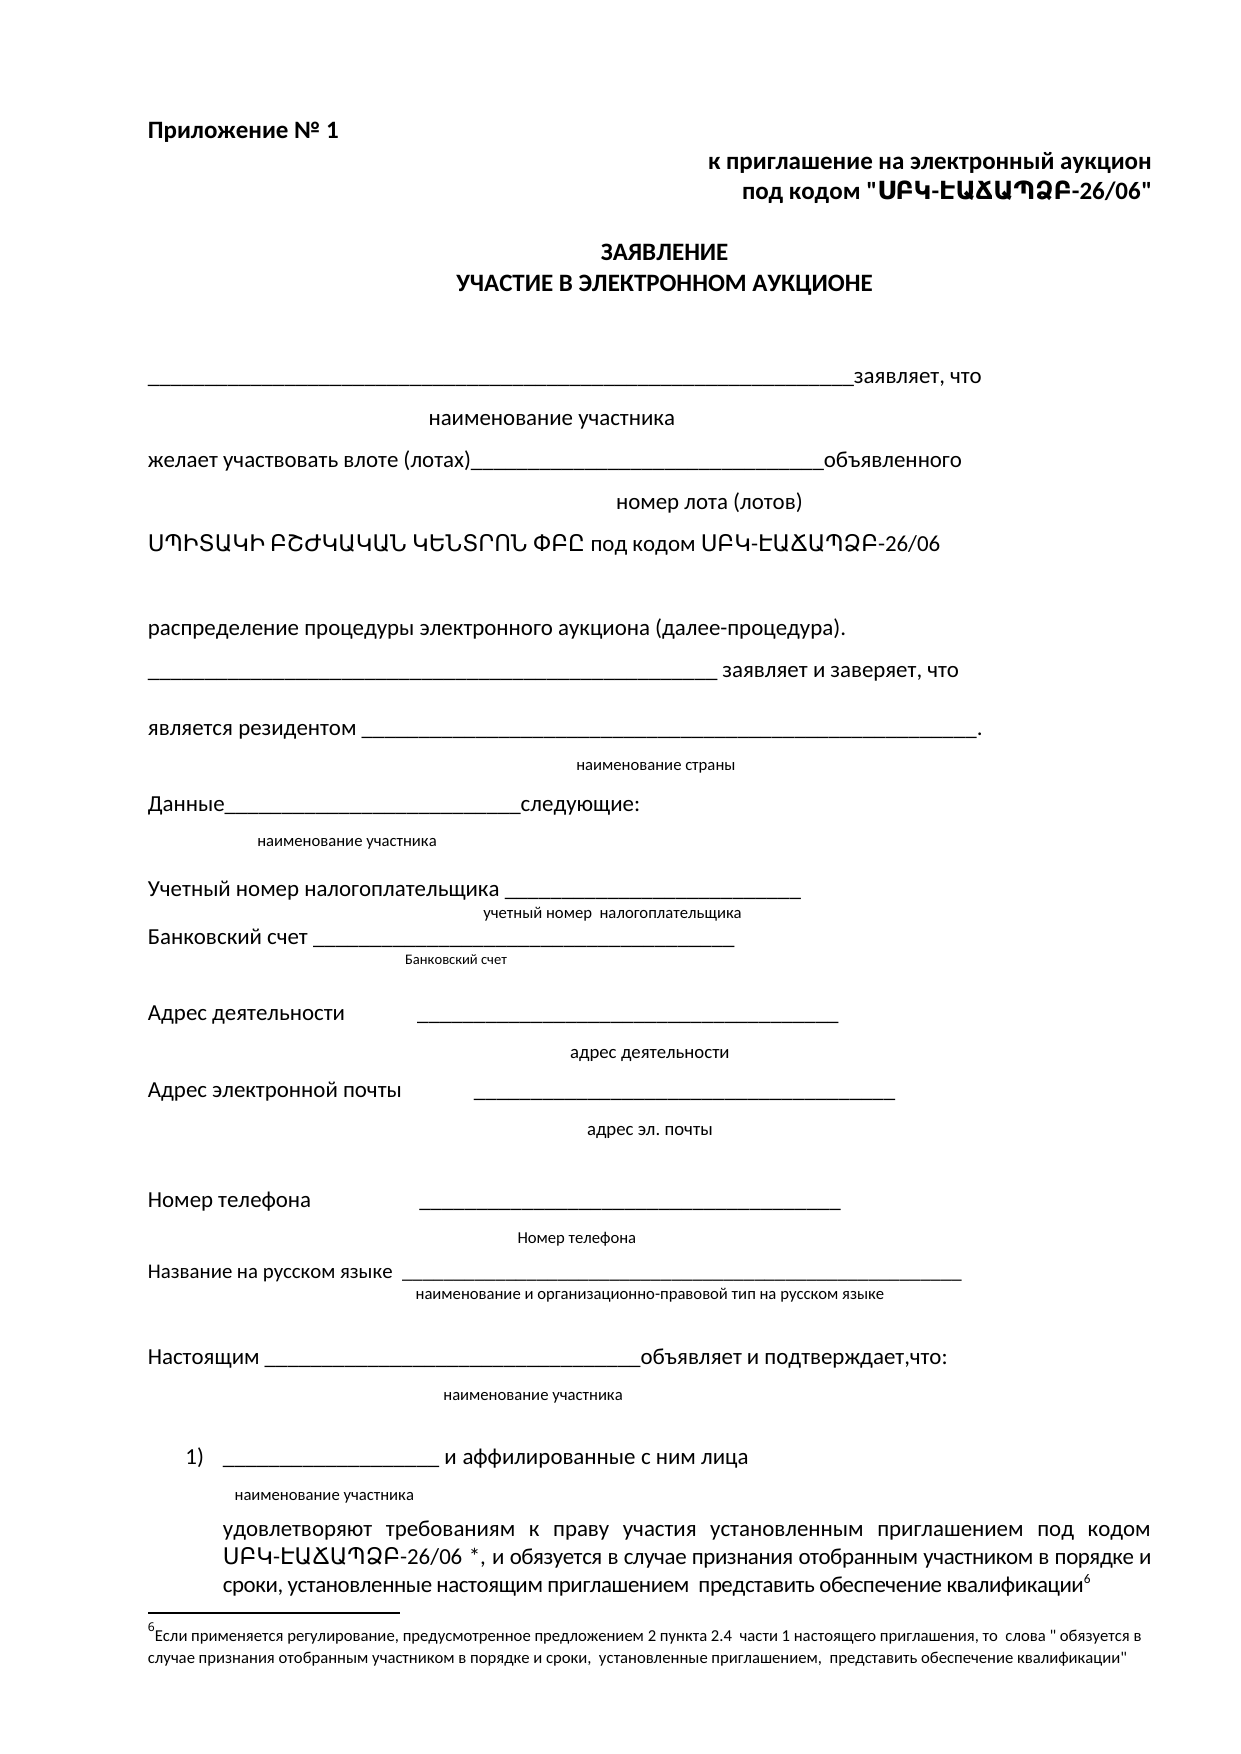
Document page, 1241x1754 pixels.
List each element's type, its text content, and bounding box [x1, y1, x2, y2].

text Данные__________________________следующие: [148, 789, 1152, 817]
list ___________________ и аффилированные с ним лица [185, 1442, 1152, 1470]
text желает участвовать влоте (лотах)_______________________________объявленного [148, 445, 1152, 473]
text ______________________________________________________________заявляет, что [148, 361, 1152, 389]
text наименование участника [148, 1484, 1152, 1504]
text Адрес электронной почты _____________________________________ [148, 1075, 1152, 1103]
text номер лота (лотов) [606, 487, 1152, 515]
text наименование участника [148, 831, 1152, 851]
text учетный номер налогоплательщика [148, 902, 1152, 922]
text ЗАЯВЛЕНИЕ [177, 237, 1152, 267]
text Учетный номер налогоплательщика __________________________ [148, 874, 1152, 902]
text под кодом "ՍԲԿ-ԷԱՃԱՊՁԲ-26/06" [177, 176, 1152, 206]
text Адрес деятельности _____________________________________ [148, 998, 1152, 1026]
text Название на русском языке ______________________________________________________ [148, 1258, 1152, 1283]
text Банковский счет [148, 950, 1152, 968]
text наименование и организационно-правовой тип на русском языке [148, 1283, 1152, 1304]
text Номер телефона [517, 1227, 1152, 1248]
text наименование страны [576, 754, 1152, 775]
list удовлетворяют требованиям к праву участия установленным приглашением под кодом ՍԲԿ-ԷԱՃԱՊՁԲ-26/06 *, и обязуется в случае признания отобранным участником в порядке и сроки, установленные настоящим приглашением представить обеспечение квалификации [223, 1514, 1152, 1598]
text УЧАСТИЕ В ЭЛЕКТРОННОМ АУКЦИОНЕ [177, 267, 1152, 298]
text адрес деятельности [148, 1040, 1152, 1063]
text распределение процедуры электронного аукциона (далее-процедура). [148, 613, 1152, 641]
text __________________________________________________ заявляет и заверяет, что [148, 655, 1152, 683]
text Настоящим _________________________________объявляет и подтверждает,что: [148, 1342, 1152, 1370]
text ՍՊԻՏԱԿԻ ԲՇԺԿԱԿԱՆ ԿԵՆՏՐՈՆ ՓԲԸ под кодом ՍԲԿ-ԷԱՃԱՊՁԲ-26/06 [148, 529, 1152, 557]
text наименование участника [428, 403, 1152, 431]
text 2.4 На этапе аукциона участник представляет сниженные ценовые предложения в порядке, установленном пунктом 2.2 части 2 настоящего приглашения, без необходимости загрузки новых документов в систему. Приложение № 1 [148, 86, 1152, 145]
text наименование участника [443, 1384, 1152, 1404]
text является резидентом ______________________________________________________. [148, 713, 1152, 741]
text Номер телефона _____________________________________ [148, 1186, 1152, 1213]
text Банковский счет _____________________________________ [148, 922, 1152, 950]
text адрес эл. почты [148, 1117, 1152, 1140]
text к приглашение на электронный аукцион [177, 145, 1152, 176]
